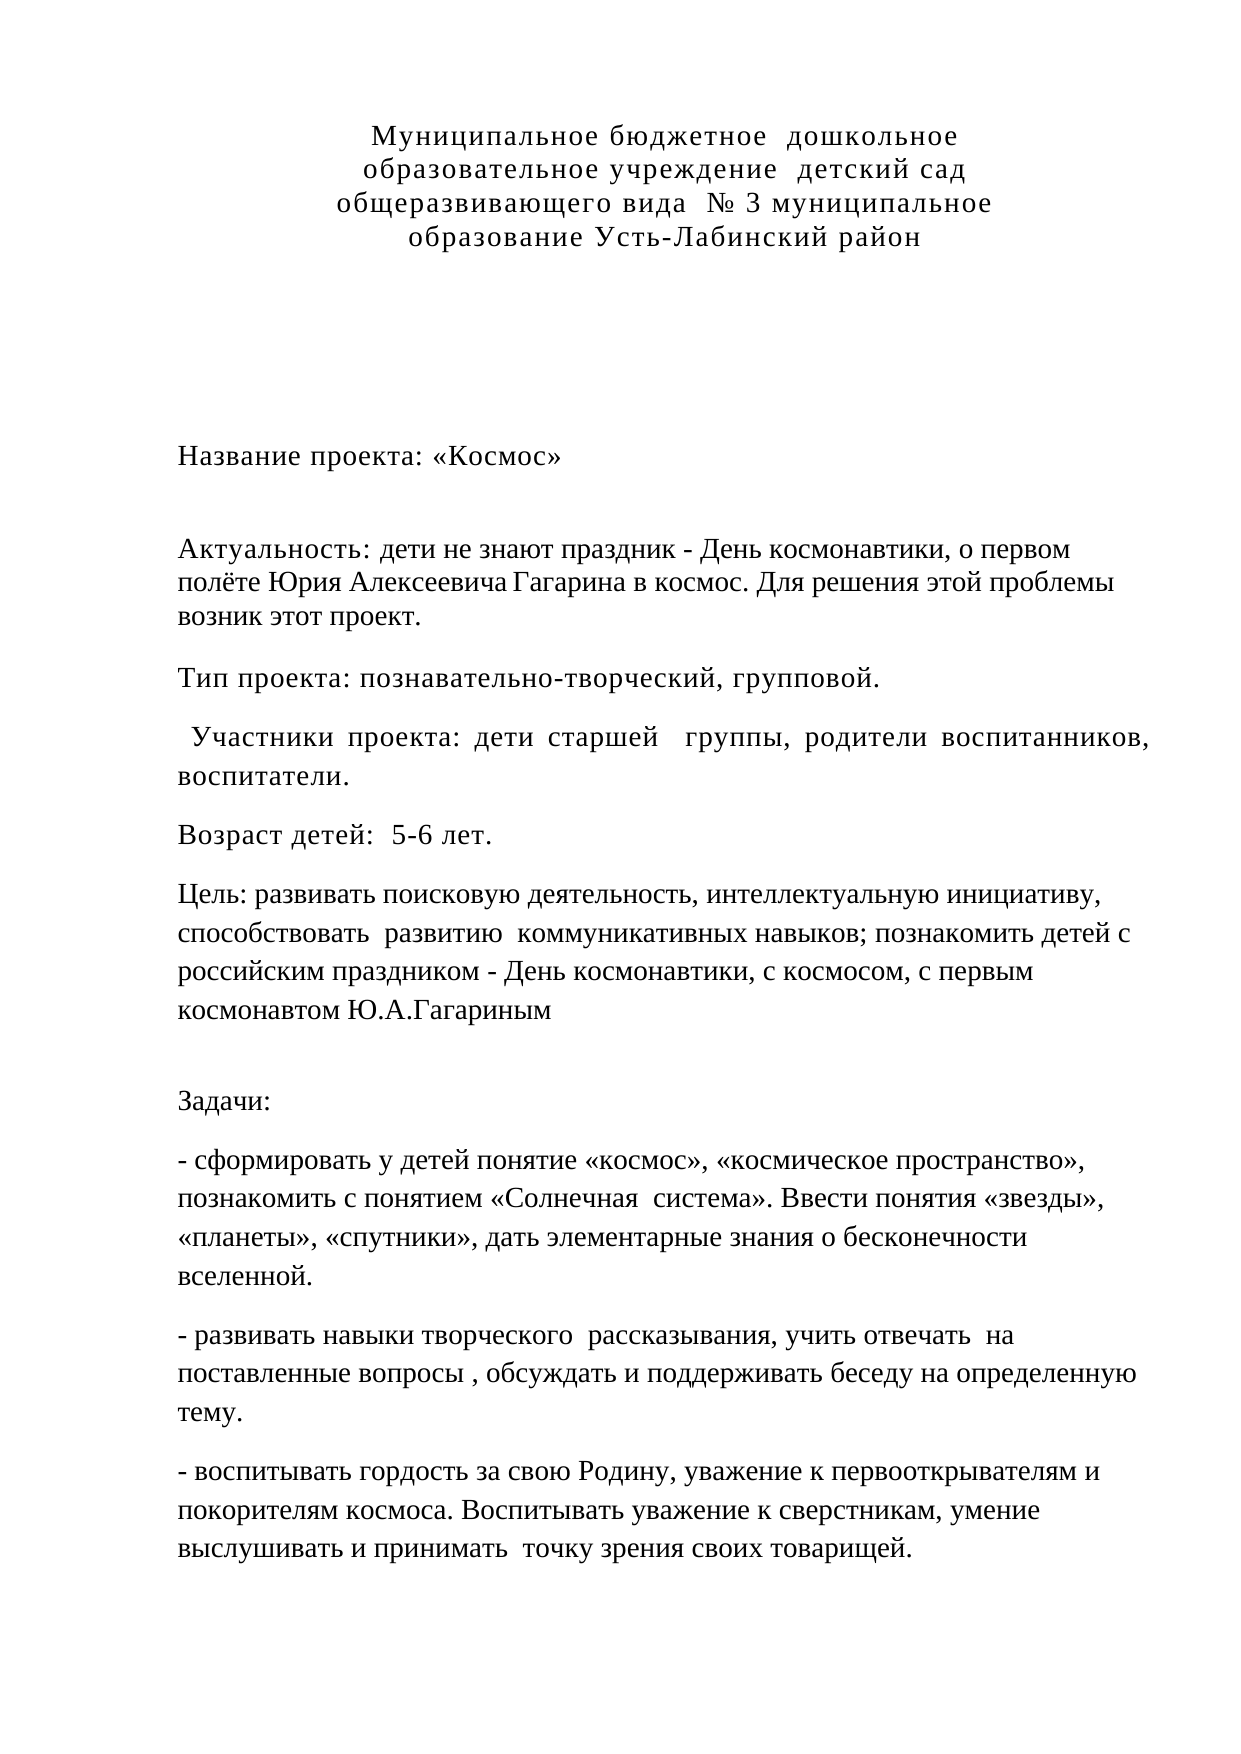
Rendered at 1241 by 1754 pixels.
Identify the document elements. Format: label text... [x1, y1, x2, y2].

text Тип проекта: познавательно-творческий, групповой. [177, 660, 1152, 693]
text - воспитывать гордость за свою Родину, уважение к первооткрывателям и покорителям космоса. Воспитывать уважение к сверстникам, умение выслушивать и принимать точку зрения своих товарищей. [177, 1453, 1152, 1564]
text - сформировать у детей понятие «космос», «космическое пространство», познакомить с понятием «Солнечная система». Ввести понятия «звезды», «планеты», «спутники», дать элементарные знания о бесконечности вселенной. [177, 1142, 1152, 1291]
text Задачи: [177, 1083, 1152, 1116]
text Цель: развивать поисковую деятельность, интеллектуальную инициативу, способствовать развитию коммуникативных навыков; познакомить детей с российским праздником - День космонавтики, с космосом, с первым космонавтом Ю.А.Гагариным [177, 876, 1152, 1058]
text образование Усть-Лабинский район [177, 219, 1152, 252]
text общеразвивающего вида № 3 муниципальное [177, 185, 1152, 219]
text Название проекта: «Космос» [177, 438, 1152, 472]
text Участники проекта: дети старшей группы, родители воспитанников, воспитатели. [177, 719, 1152, 791]
text Муниципальное бюджетное дошкольное [177, 118, 1152, 152]
text Возраст детей: 5-6 лет. [177, 817, 1152, 851]
text Актуальность: дети не знают праздник - День космонавтики, о первом полёте Юрия Алексеевича Гагарина в космос. Для решения этой проблемы возник этот проект. [177, 531, 1152, 660]
text - развивать навыки творческого рассказывания, учить отвечать на поставленные вопросы , обсуждать и поддерживать беседу на определенную тему. [177, 1317, 1152, 1428]
text образовательное учреждение детский сад [177, 152, 1152, 185]
